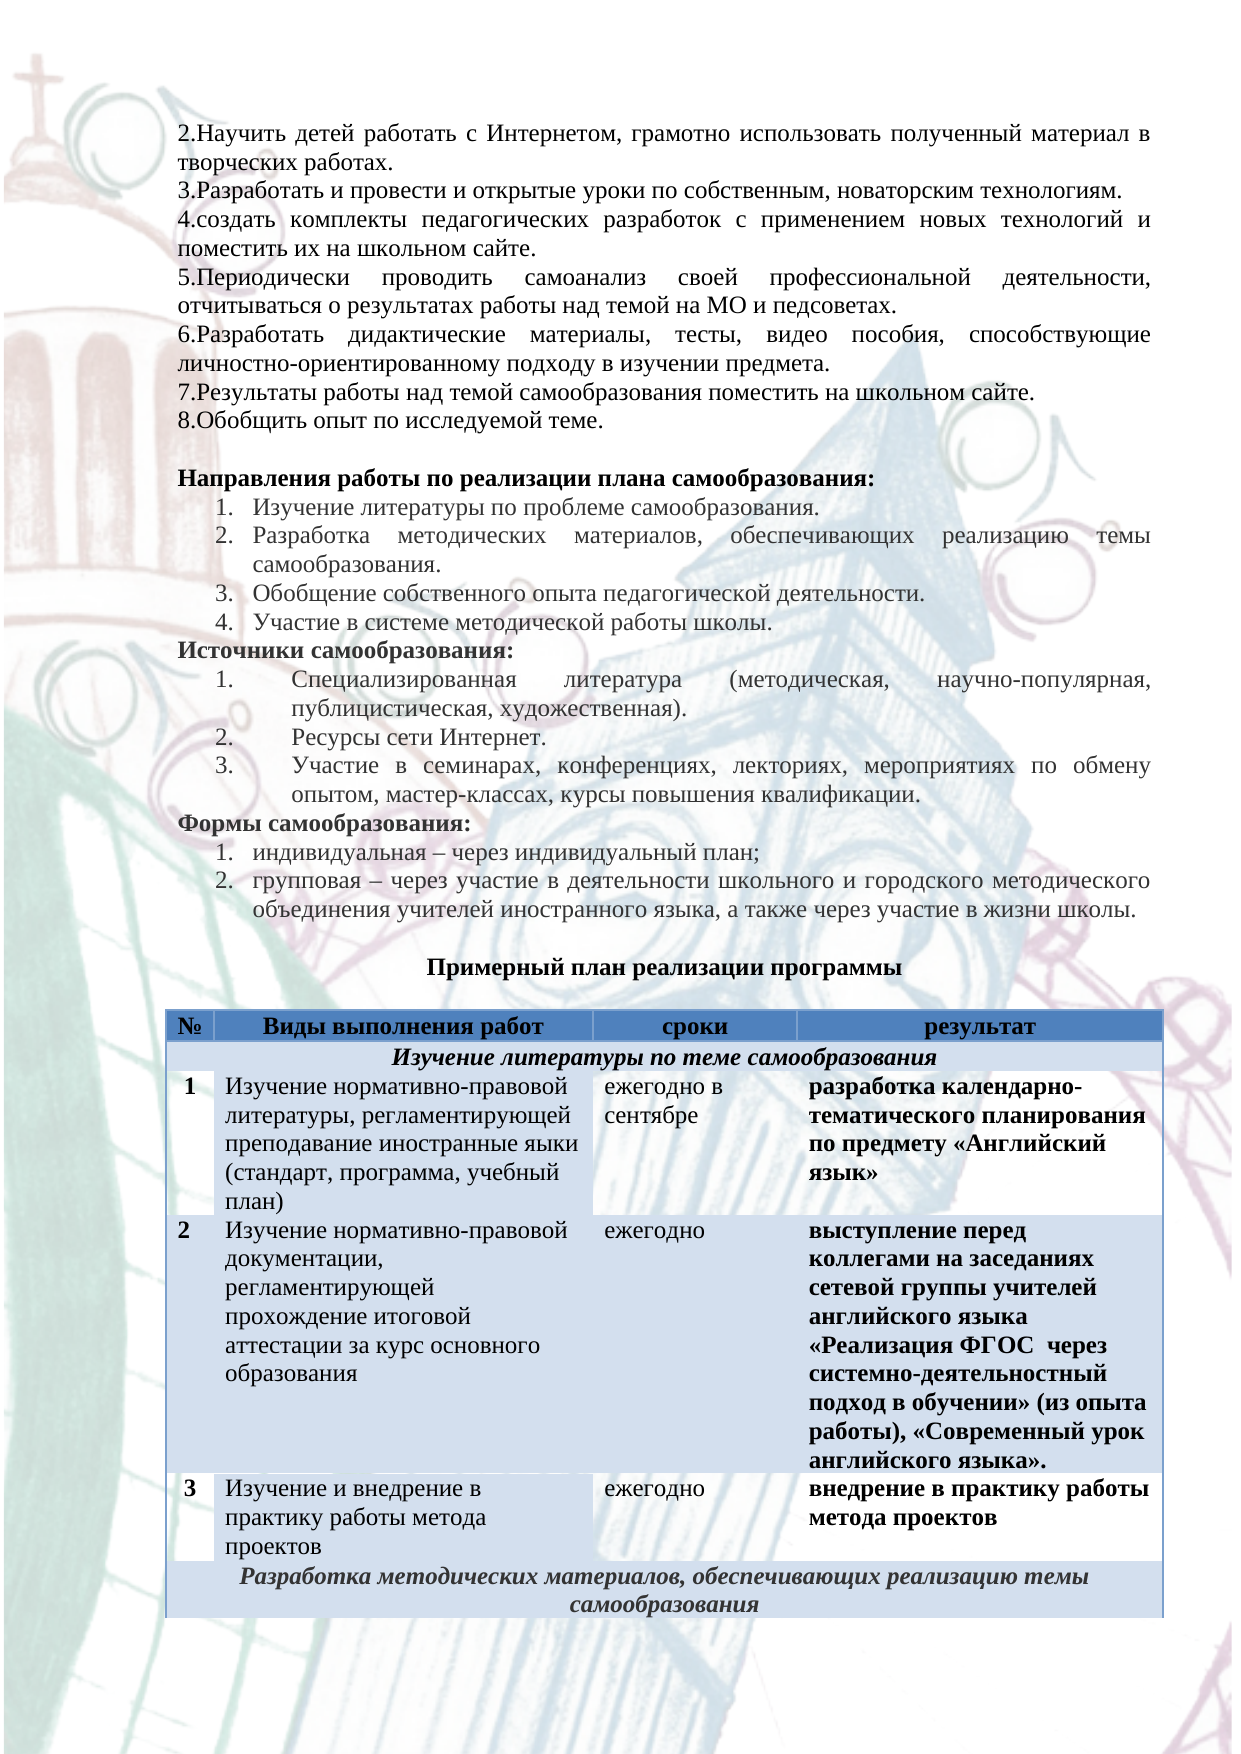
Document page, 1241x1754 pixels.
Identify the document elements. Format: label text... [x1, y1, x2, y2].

list Ресурсы сети Интернет. [215, 722, 1152, 751]
text Примерный план реализации программы [177, 952, 1152, 981]
list Участие в системе методической работы школы. [215, 607, 1152, 636]
list Изучение литературы по проблеме самообразования. [215, 492, 1152, 521]
list Разработка методических материалов, обеспечивающих реализацию темы самообразования. [215, 521, 1152, 578]
table_cell выступление перед коллегами на заседаниях сетевой группы учителей английского языка «Реализация ФГОС через системно-деятельностный подход в обучении» (из опыта работы), «Современный урок английского языка». [797, 1215, 1162, 1473]
table_header Виды выполнения работ [215, 1011, 592, 1040]
text Источники самообразования: [177, 636, 1152, 664]
list Участие в семинарах, конференциях, лекториях, мероприятиях по обмену опытом, мастер-классах, курсы повышения квалификации. [215, 751, 1152, 808]
text Направления работы по реализации плана самообразования: [177, 463, 1152, 492]
table_cell 1 [167, 1071, 214, 1215]
table_cell внедрение в практику работы метода проектов [797, 1474, 1162, 1561]
table_cell Изучение нормативно-правовой документации, регламентирующей прохождение итоговой аттестации за курс основного образования [214, 1215, 593, 1473]
table_header № [167, 1011, 213, 1040]
list индивидуальная – через индивидуальный план; [215, 837, 1152, 866]
table_cell Изучение литературы по теме самообразования [167, 1042, 1162, 1071]
list групповая – через участие в деятельности школьного и городского методического объединения учителей иностранного языка, а также через участие в жизни школы. [215, 866, 1152, 923]
text 7.Результаты работы над темой самообразования поместить на школьном сайте. [177, 377, 1152, 406]
table_cell Изучение нормативно-правовой литературы, регламентирующей преподавание иностранные яыки (стандарт, программа, учебный план) [214, 1071, 593, 1215]
table_cell Изучение и внедрение в практику работы метода проектов [214, 1474, 593, 1561]
table_cell Разработка методических материалов, обеспечивающих реализацию темы самообразования [167, 1561, 1162, 1618]
list Специализированная литература (методическая, научно-популярная, публицистическая, художественная). [215, 664, 1152, 722]
list Обобщение собственного опыта педагогической деятельности. [215, 578, 1152, 607]
text Формы самообразования: [177, 808, 1152, 837]
table_cell ежегодно [593, 1215, 797, 1473]
text 3.Разработать и провести и открытые уроки по собственным, новаторским технологиям. [177, 176, 1152, 204]
text 2.Научить детей работать с Интернетом, грамотно использовать полученный материал в творческих работах. [177, 118, 1152, 176]
table_header результат [798, 1011, 1162, 1040]
table_cell ежегодно в сентябре [593, 1071, 797, 1215]
table_cell 3 [167, 1474, 214, 1561]
table_header сроки [594, 1011, 796, 1040]
text 5.Периодически проводить самоанализ своей профессиональной деятельности, отчитываться о результатах работы над темой на МО и педсоветах. [177, 262, 1152, 319]
text 4.создать комплекты педагогических разработок с применением новых технологий и поместить их на школьном сайте. [177, 204, 1152, 262]
table_cell ежегодно [593, 1474, 797, 1561]
table_cell 2 [167, 1215, 214, 1473]
table_cell разработка календарно-тематического планирования по предмету «Английский язык» [797, 1071, 1162, 1215]
text 8.Обобщить опыт по исследуемой теме. [177, 406, 1152, 434]
text 6.Разработать дидактические материалы, тесты, видео пособия, способствующие личностно-ориентированному подходу в изучении предмета. [177, 319, 1152, 377]
picture [3, 9, 1232, 1754]
